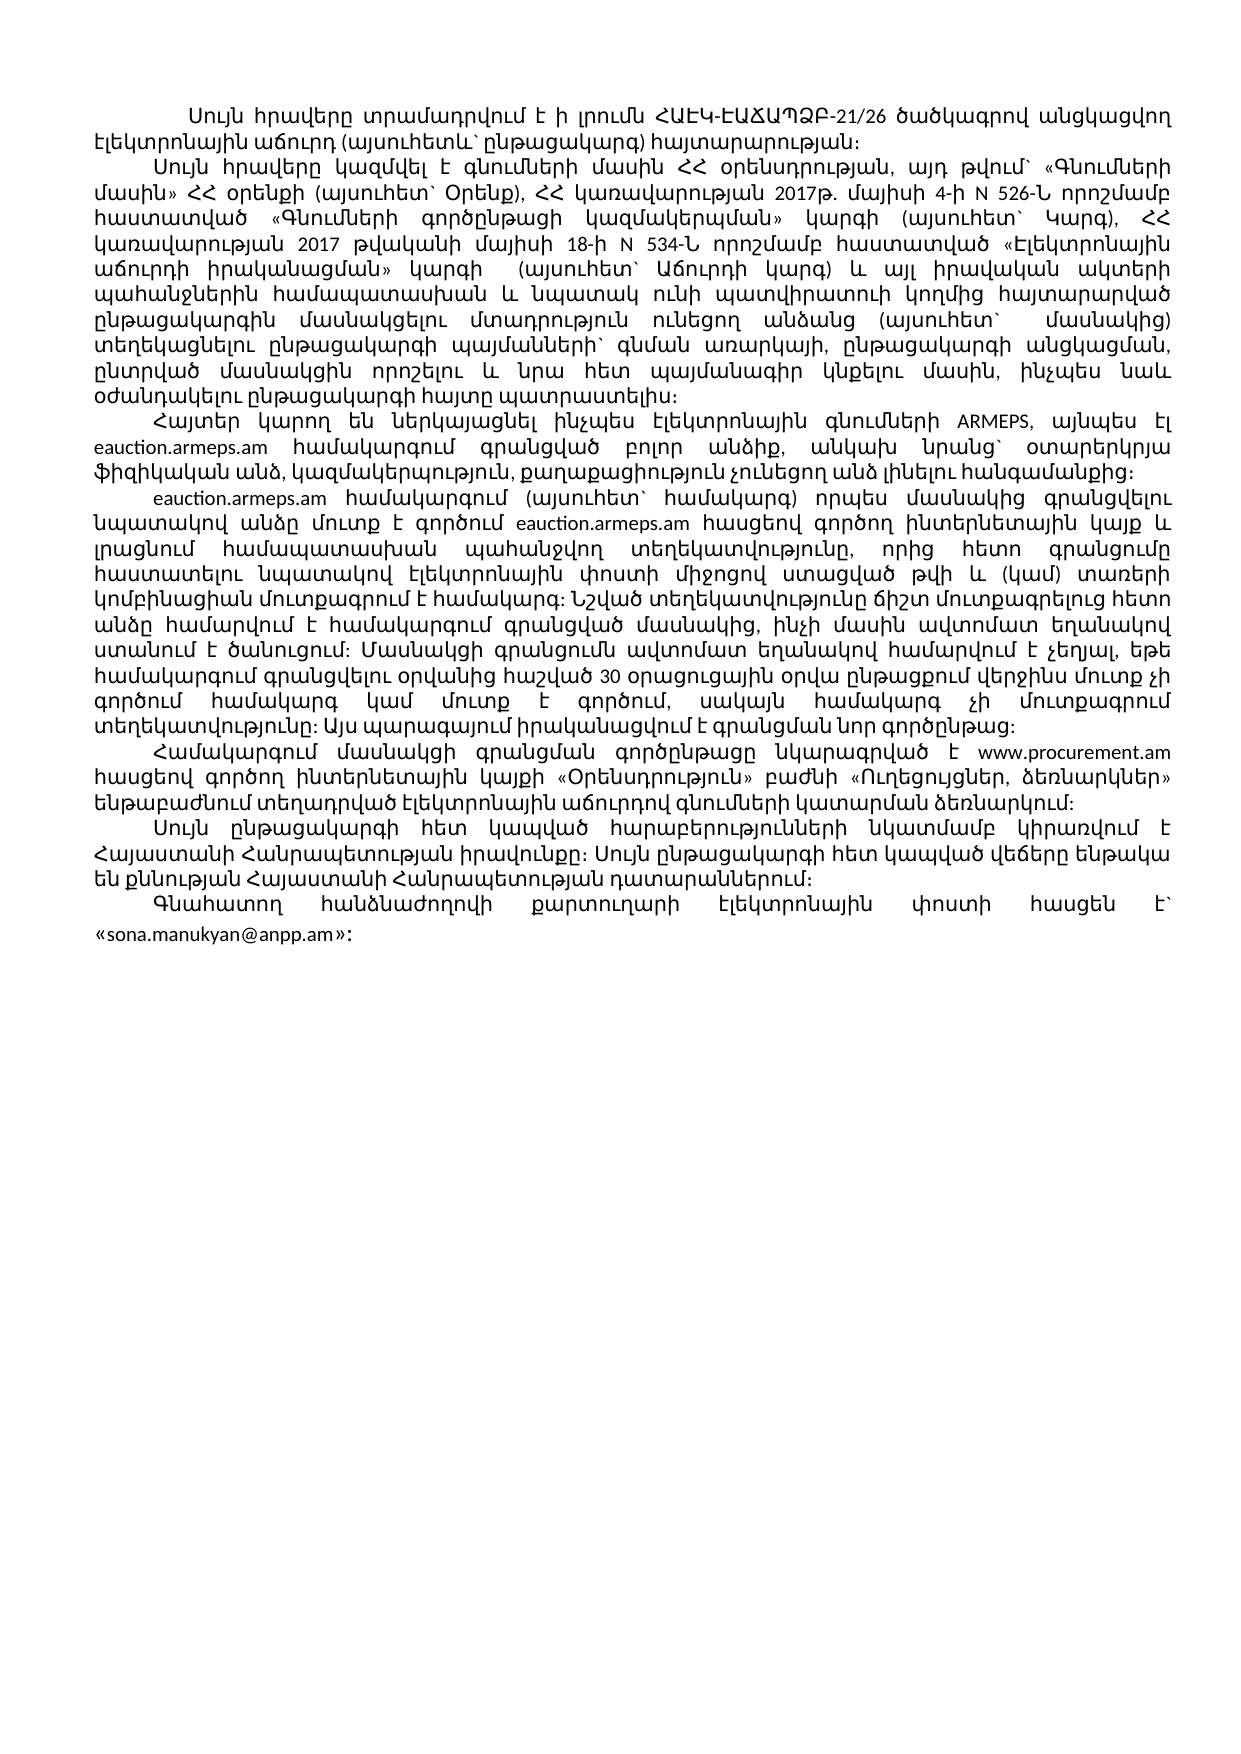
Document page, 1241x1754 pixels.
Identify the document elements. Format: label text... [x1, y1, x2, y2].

text Գնահատող հանձնաժողովի քարտուղարի էլեկտրոնային փոստի հասցեն է` «sona.manukyan@anpp.am»: [94, 892, 1171, 948]
text Սույն հրավերը կազմվել է գնումների մասին ՀՀ օրենսդրության, այդ թվում` «Գնումների մասին» ՀՀ օրենքի (այսուհետ` Օրենք), ՀՀ կառավարության 2017թ. մայիսի 4-ի N 526-Ն որոշմամբ հաստատված «Գնումների գործընթացի կազմակերպման» կարգի (այսուհետ` Կարգ), ՀՀ կառավարության 2017 թվականի մայիսի 18-ի N 534-Ն որոշմամբ հաստատված «Էլեկտրոնային աճուրդի իրականացման» կարգի (այսուհետ` Աճուրդի կարգ) և այլ իրավական ակտերի պահանջներին համապատասխան և նպատակ ունի պատվիրատուի կողմից հայտարարված ընթացակարգին մասնակցելու մտադրություն ունեցող անձանց (այսուհետ` մասնակից) տեղեկացնելու ընթացակարգի պայմանների` գնման առարկայի, ընթացակարգի անցկացման, ընտրված մասնակցին որոշելու և նրա հետ պայմանագիր կնքելու մասին, ինչպես նաև օժանդակելու ընթացակարգի հայտը պատրաստելիս։ [94, 154, 1171, 409]
text Սույն ընթացակարգի հետ կապված հարաբերությունների նկատմամբ կիրառվում է Հայաստանի Հանրապետության իրավունքը։ Սույն ընթացակարգի հետ կապված վեճերը ենթակա են քննության Հայաստանի Հանրապետության դատարաններում։ [94, 815, 1171, 892]
text Հայտեր կարող են ներկայացնել ինչպես էլեկտրոնային գնումների ARMEPS, այնպես էլ eauction.armeps.am համակարգում գրանցված բոլոր անձիք, անկախ նրանց` օտարերկրյա ֆիզիկական անձ, կազմակերպություն, քաղաքացիություն չունեցող անձ լինելու հանգամանքից։ [94, 409, 1171, 485]
text Սույն հրավերը տրամադրվում է ի լրումն ՀԱԷԿ-ԷԱՃԱՊՁԲ-21/26 ծածկագրով անցկացվող էլեկտրոնային աճուրդ (այսուհետև` ընթացակարգ) հայտարարության։ [94, 104, 1171, 154]
text eauction.armeps.am համակարգում (այսուհետ` համակարգ) որպես մասնակից գրանցվելու նպատակով անձը մուտք է գործում eauction.armeps.am հասցեով գործող ինտերնետային կայք և լրացնում համապատասխան պահանջվող տեղեկատվությունը, որից հետո գրանցումը հաստատելու նպատակով էլեկտրոնային փոստի միջոցով ստացված թվի և (կամ) տառերի կոմբինացիան մուտքագրում է համակարգ: Նշված տեղեկատվությունը ճիշտ մուտքագրելուց հետո անձը համարվում է համակարգում գրանցված մասնակից, ինչի մասին ավտոմատ եղանակով ստանում է ծանուցում: Մասնակցի գրանցումն ավտոմատ եղանակով համարվում է չեղյալ, եթե համակարգում գրանցվելու օրվանից հաշված 30 օրացուցային օրվա ընթացքում վերջինս մուտք չի գործում համակարգ կամ մուտք է գործում, սակայն համակարգ չի մուտքագրում տեղեկատվությունը: Այս պարագայում իրականացվում է գրանցման նոր գործընթաց: [94, 485, 1171, 739]
text Համակարգում մասնակցի գրանցման գործընթացը նկարագրված է www.procurement.am հասցեով գործող ինտերնետային կայքի «Օրենսդրություն» բաժնի «Ուղեցույցներ, ձեռնարկներ» ենթաբաժնում տեղադրված էլեկտրոնային աճուրդով գնումների կատարման ձեռնարկում: [94, 739, 1171, 815]
